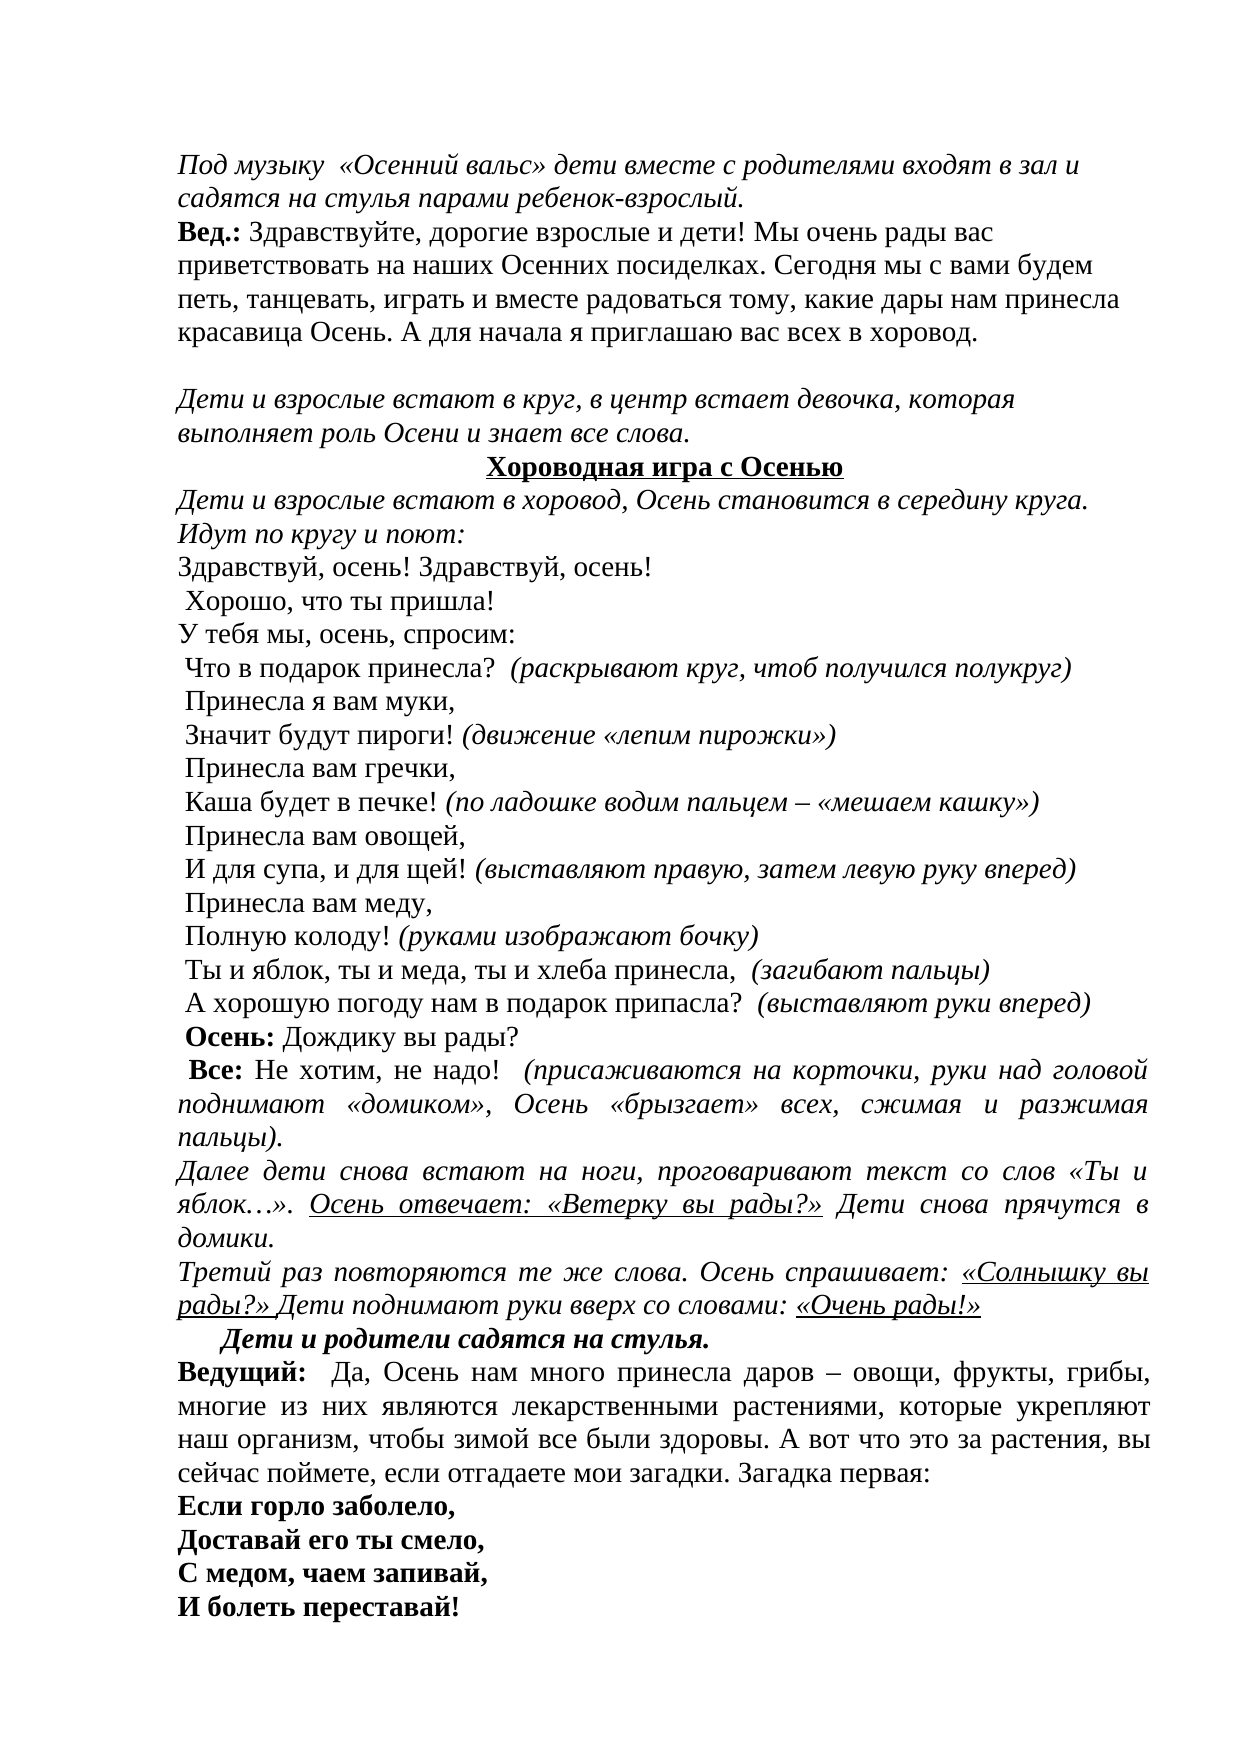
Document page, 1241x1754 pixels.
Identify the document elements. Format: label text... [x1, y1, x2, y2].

text Дети и взрослые встают в хоровод, Осень становится в середину круга. [177, 482, 1152, 516]
text Что в подарок принесла? (раскрывают круг, чтоб получился полукруг) [177, 650, 1152, 683]
text Вед.: Здравствуйте, дорогие взрослые и дети! Мы очень рады вас приветствовать на наших Осенних посиделках. Сегодня мы с вами будем петь, танцевать, играть и вместе радоваться тому, какие дары нам принесла красавица Осень. А для начала я приглашаю вас всех в хоровод. [177, 214, 1152, 348]
text Здравствуй, осень! Здравствуй, осень! [177, 549, 1152, 583]
text Ведущий: Да, Осень нам много принесла даров – овощи, фрукты, грибы, многие из них являются лекарственными растениями, которые укрепляют наш организм, чтобы зимой все были здоровы. А вот что это за растения, вы сейчас поймете, если отгадаете мои загадки. Загадка первая: [177, 1354, 1152, 1488]
text Принесла вам меду, [177, 885, 1152, 918]
text Принесла вам гречки, [177, 751, 1152, 784]
text Если горло заболело, [177, 1488, 1152, 1522]
text Принесла вам овощей, [177, 818, 1152, 851]
text И для супа, и для щей! (выставляют правую, затем левую руку вперед) [177, 851, 1152, 885]
text Принесла я вам муки, [177, 683, 1152, 717]
text Каша будет в печке! (по ладошке водим пальцем – «мешаем кашку») [177, 784, 1152, 818]
text Хорошо, что ты пришла! [177, 583, 1152, 616]
text Хороводная игра с Осенью [177, 449, 1152, 482]
text С медом, чаем запивай, [177, 1556, 1152, 1589]
text Все: Не хотим, не надо! (присаживаются на корточки, руки над головой поднимают «домиком», Осень «брызгает» всех, сжимая и разжимая пальцы). [177, 1052, 1152, 1153]
text Осень: Дождику вы рады? [177, 1019, 1152, 1052]
text И болеть переставай! [177, 1589, 1152, 1623]
text У тебя мы, осень, спросим: [177, 616, 1152, 650]
text Далее дети снова встают на ноги, проговаривают текст со слов «Ты и яблок…». Осень отвечает: «Ветерку вы рады?» Дети снова прячутся в домики. [177, 1153, 1152, 1254]
text А хорошую погоду нам в подарок припасла? (выставляют руки вперед) [177, 985, 1152, 1019]
text Идут по кругу и поют: [177, 516, 1152, 549]
text Дети и родители садятся на стулья. [177, 1321, 1152, 1354]
text Третий раз повторяются те же слова. Осень спрашивает: «Солнышку вы рады?» Дети поднимают руки вверх со словами: «Очень рады!» [177, 1254, 1152, 1321]
text Ты и яблок, ты и меда, ты и хлеба принесла, (загибают пальцы) [177, 952, 1152, 985]
text Доставай его ты смело, [177, 1522, 1152, 1556]
text Значит будут пироги! (движение «лепим пирожки») [177, 717, 1152, 751]
text Полную колоду! (руками изображают бочку) [177, 918, 1152, 952]
text Под музыку «Осенний вальс» дети вместе с родителями входят в зал и садятся на стулья парами ребенок-взрослый. [177, 147, 1152, 214]
text Дети и взрослые встают в круг, в центр встает девочка, которая выполняет роль Осени и знает все слова. [177, 382, 1152, 449]
